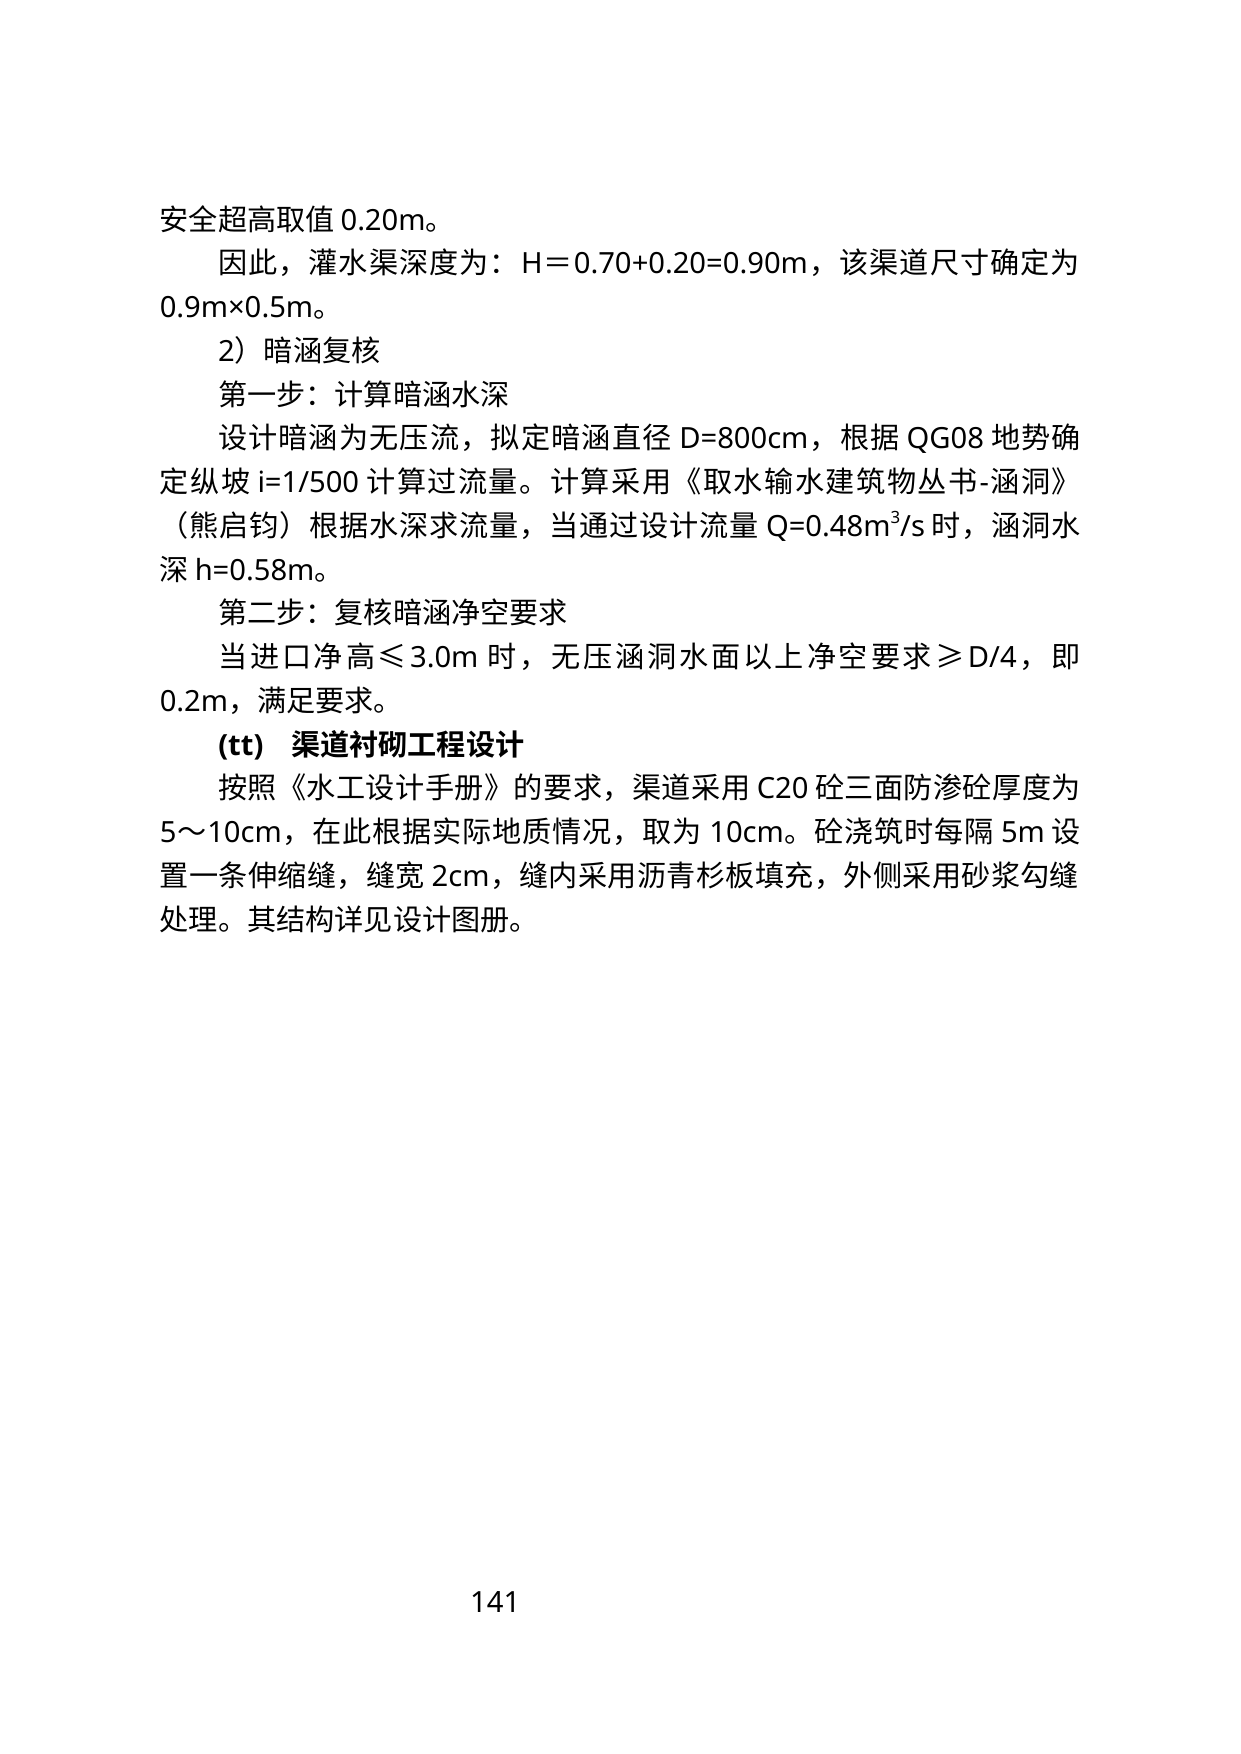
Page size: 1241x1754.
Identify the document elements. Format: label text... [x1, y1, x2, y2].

text 按照《水工设计手册》的要求，渠道采用C20砼三面防渗砼厚度为5～10cm，在此根据实际地质情况，取为10cm。砼浇筑时每隔5m设置一条伸缩缝，缝宽2cm，缝内采用沥青杉板填充，外侧采用砂浆勾缝处理。其结构详见设计图册。 [159, 764, 1081, 939]
text 当进口净高≤3.0m时，无压涵洞水面以上净空要求≥D/4，即0.2m，满足要求。 [159, 633, 1081, 720]
text 因此，灌水渠深度为：H＝0.70+0.20=0.90m，该渠道尺寸确定为0.9m×0.5m。 [159, 239, 1081, 326]
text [159, 195, 1081, 239]
text 第二步：复核暗涵净空要求 [159, 589, 1081, 633]
text 设计暗涵为无压流，拟定暗涵直径D=800cm，根据QG08地势确定纵坡i=1/500计算过流量。计算采用《取水输水建筑物丛书-涵洞》（熊启钧）根据水深求流量，当通过设计流量Q=0.48m3/s时，涵洞水深h=0.58m。 [159, 414, 1081, 589]
text 第一步：计算暗涵水深 [159, 370, 1081, 414]
list 渠道衬砌工程设计 [159, 720, 1081, 764]
text 2）暗涵复核 [159, 326, 1081, 370]
